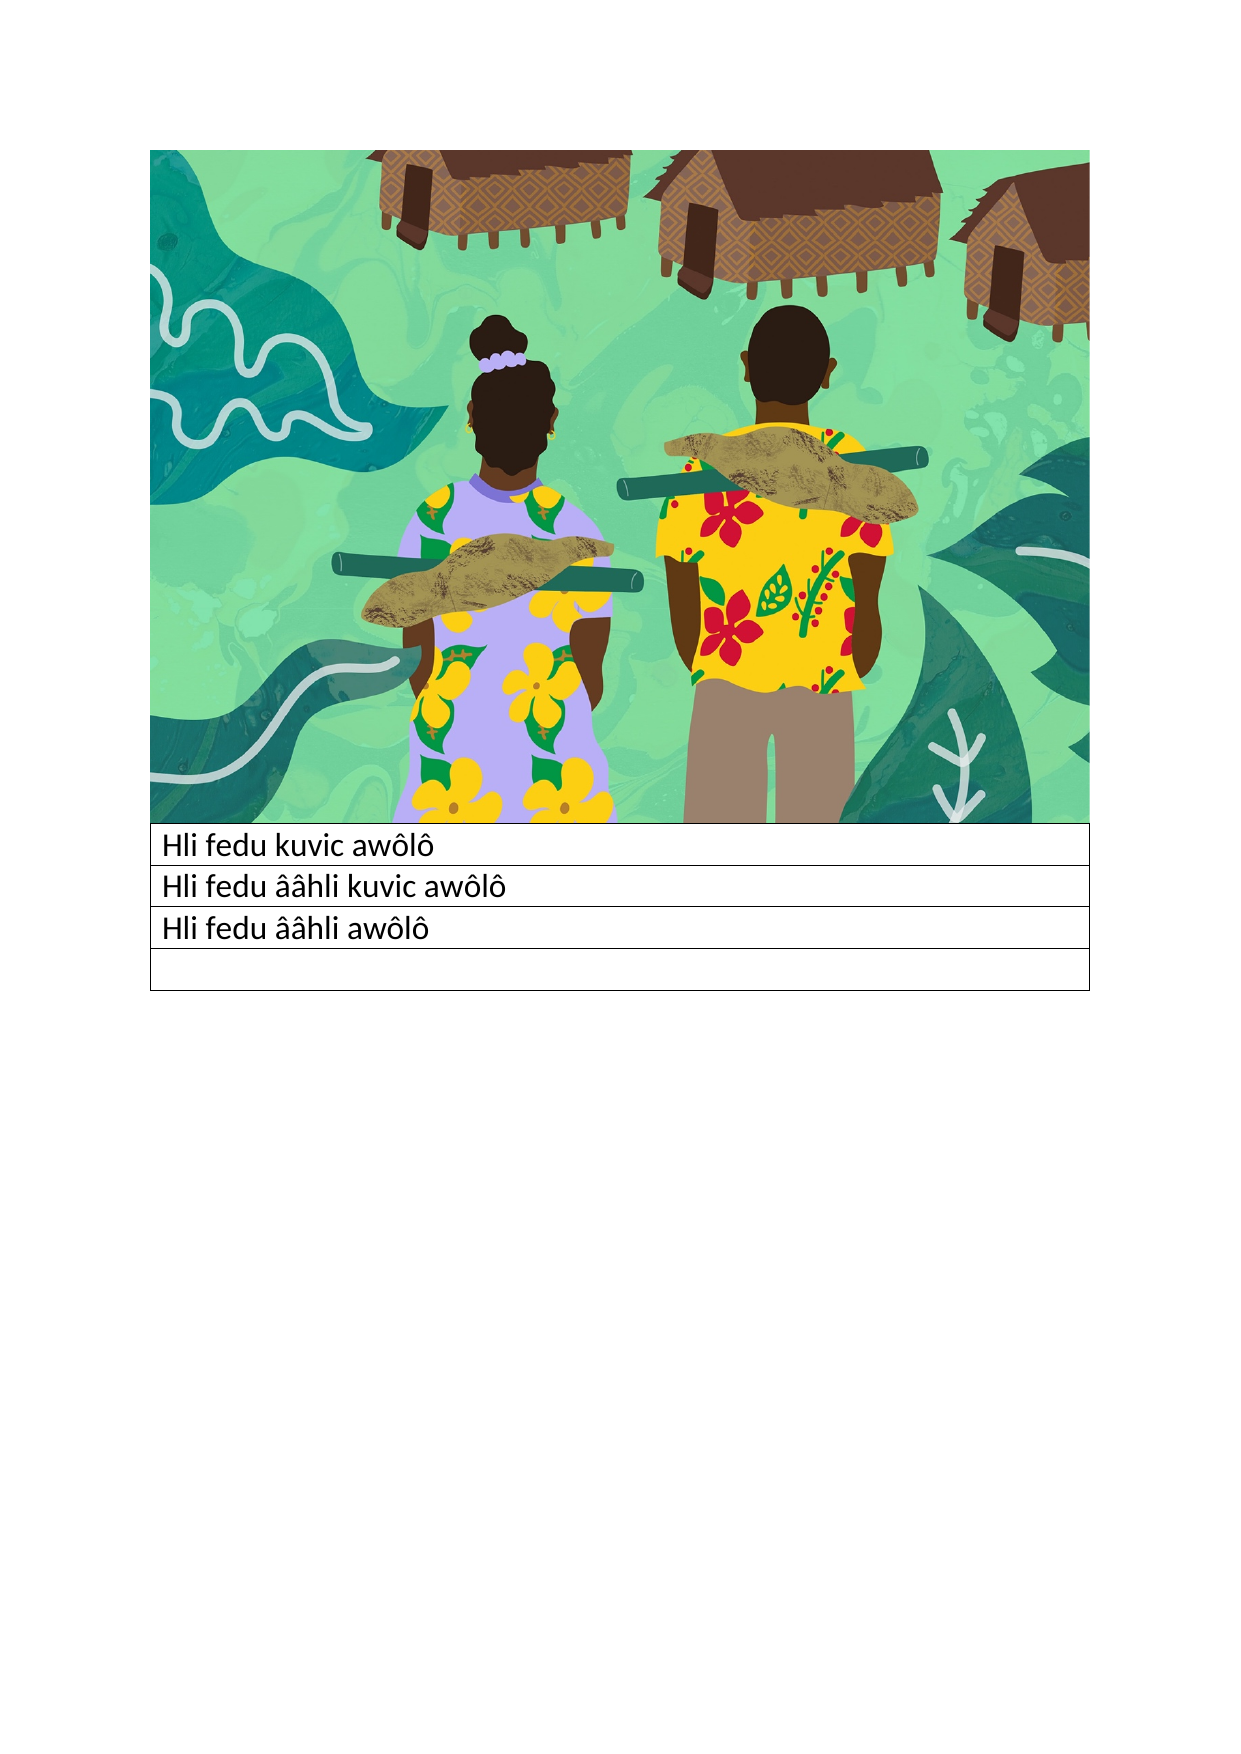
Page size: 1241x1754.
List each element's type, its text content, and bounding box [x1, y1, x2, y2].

picture [150, 150, 1090, 823]
table_cell [151, 949, 1089, 990]
table_cell Hli fedu ââhli awôlô [151, 907, 1089, 948]
table_cell Hli fedu ââhli kuvic awôlô [151, 866, 1089, 906]
table_header Hli fedu kuvic awôlô [151, 824, 1089, 864]
